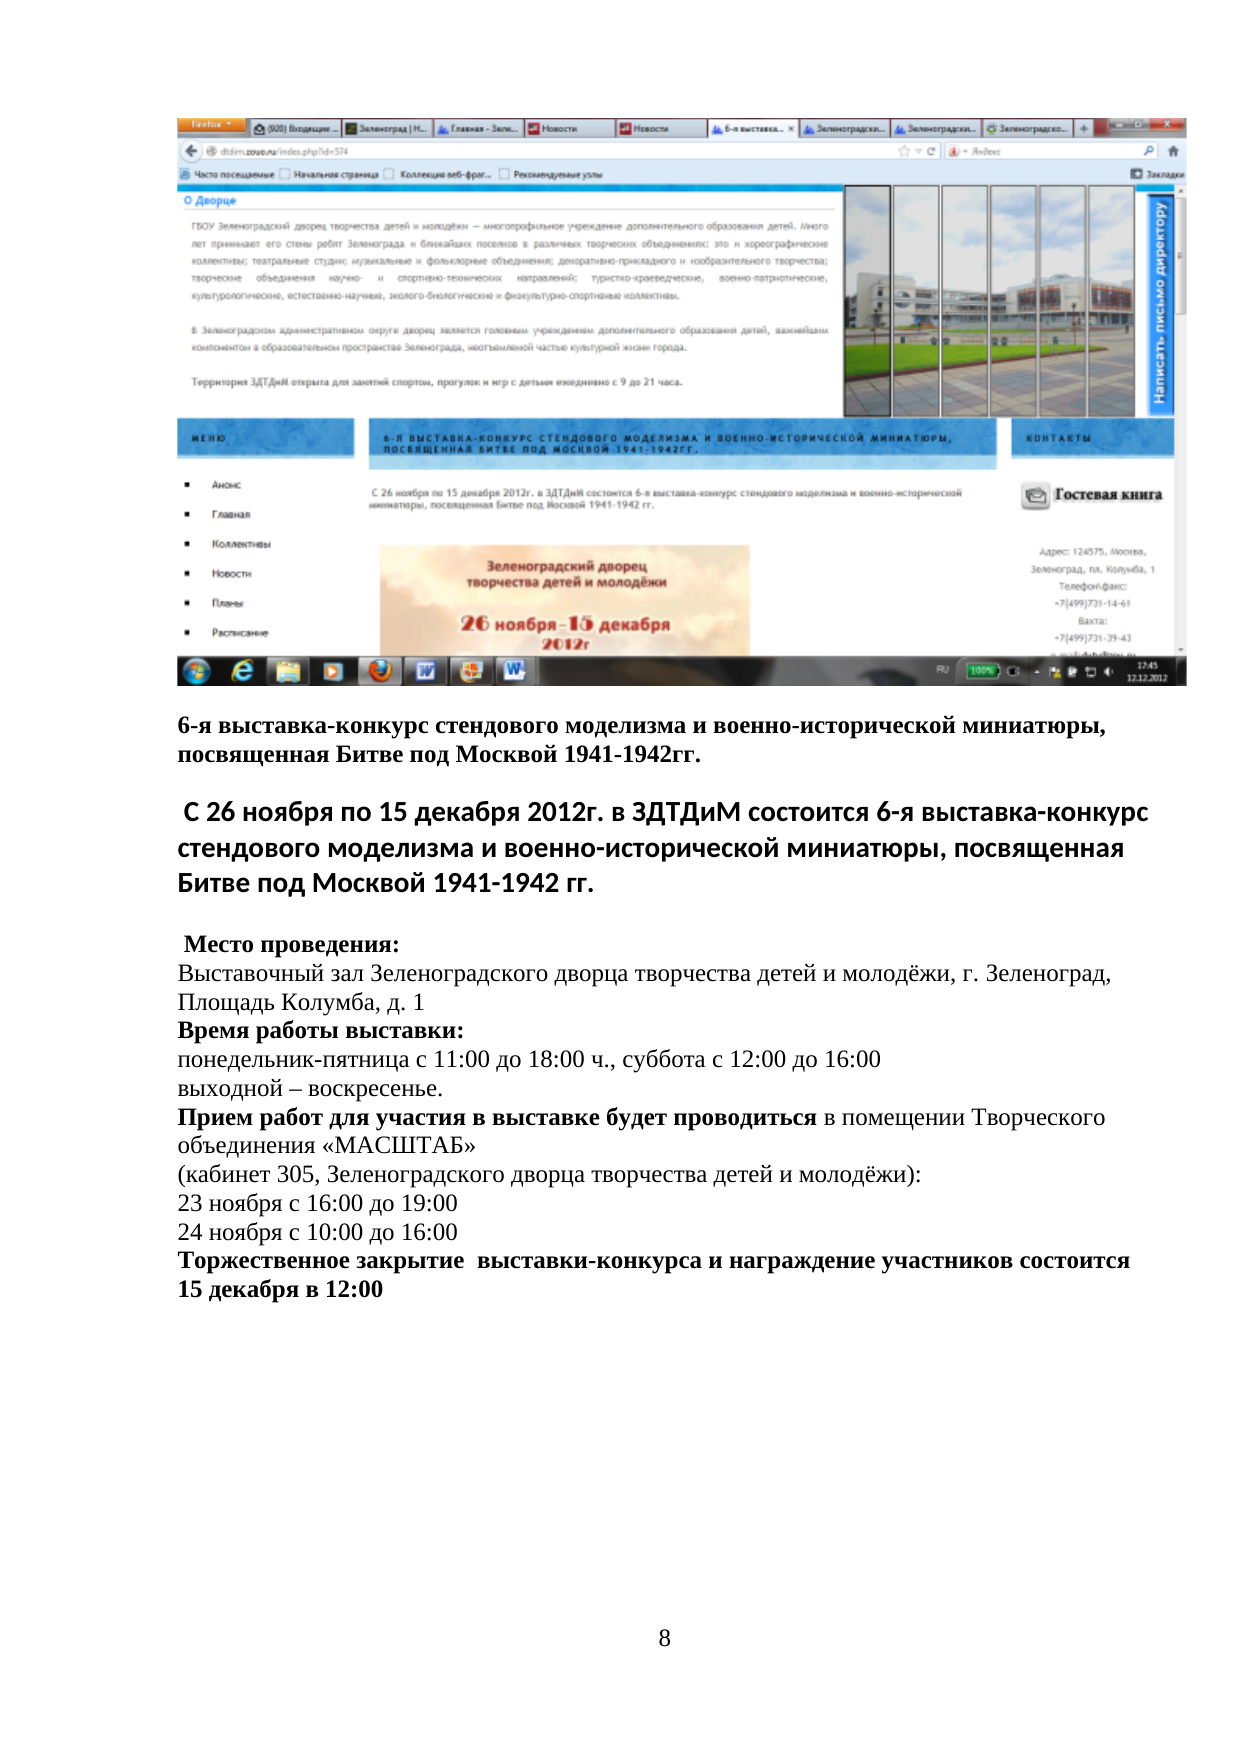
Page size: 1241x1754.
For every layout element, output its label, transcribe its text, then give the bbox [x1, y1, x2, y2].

text Выставочный зал Зеленоградского дворца творчества детей и молодёжи, г. Зеленоград, Площадь Колумба, д. 1 [177, 958, 1152, 1015]
text Прием работ для участия в выставке будет проводиться в помещении Творческого объединения «МАСШТАБ» [177, 1102, 1152, 1159]
text 24 ноября с 10:00 до 16:00 [177, 1217, 1152, 1245]
text 23 ноября с 16:00 до 19:00 [177, 1188, 1152, 1217]
text (кабинет 305, Зеленоградского дворца творчества детей и молодёжи): [177, 1159, 1152, 1188]
subtitle 6-я выставка-конкурс стендового моделизма и военно-исторической миниатюры, посвященная Битве под Москвой 1941-1942гг. [177, 711, 1152, 768]
text выходной – воскресенье. [177, 1073, 1152, 1102]
picture [177, 118, 1187, 686]
text Время работы выставки: [177, 1015, 1152, 1044]
text понедельник-пятница с 11:00 до 18:00 ч., суббота с 12:00 до 16:00 [177, 1044, 1152, 1073]
text Торжественное закрытие выставки-конкурса и награждение участников состоится 15 декабря в 12:00 [177, 1245, 1152, 1303]
subtitle С 26 ноября по 15 декабря 2012г. в ЗДТДиМ состоится 6-я выставка-конкурс стендового моделизма и военно-исторической миниатюры, посвященная Битве под Москвой 1941-1942 гг. [177, 793, 1152, 900]
text Место проведения: [177, 929, 1152, 958]
